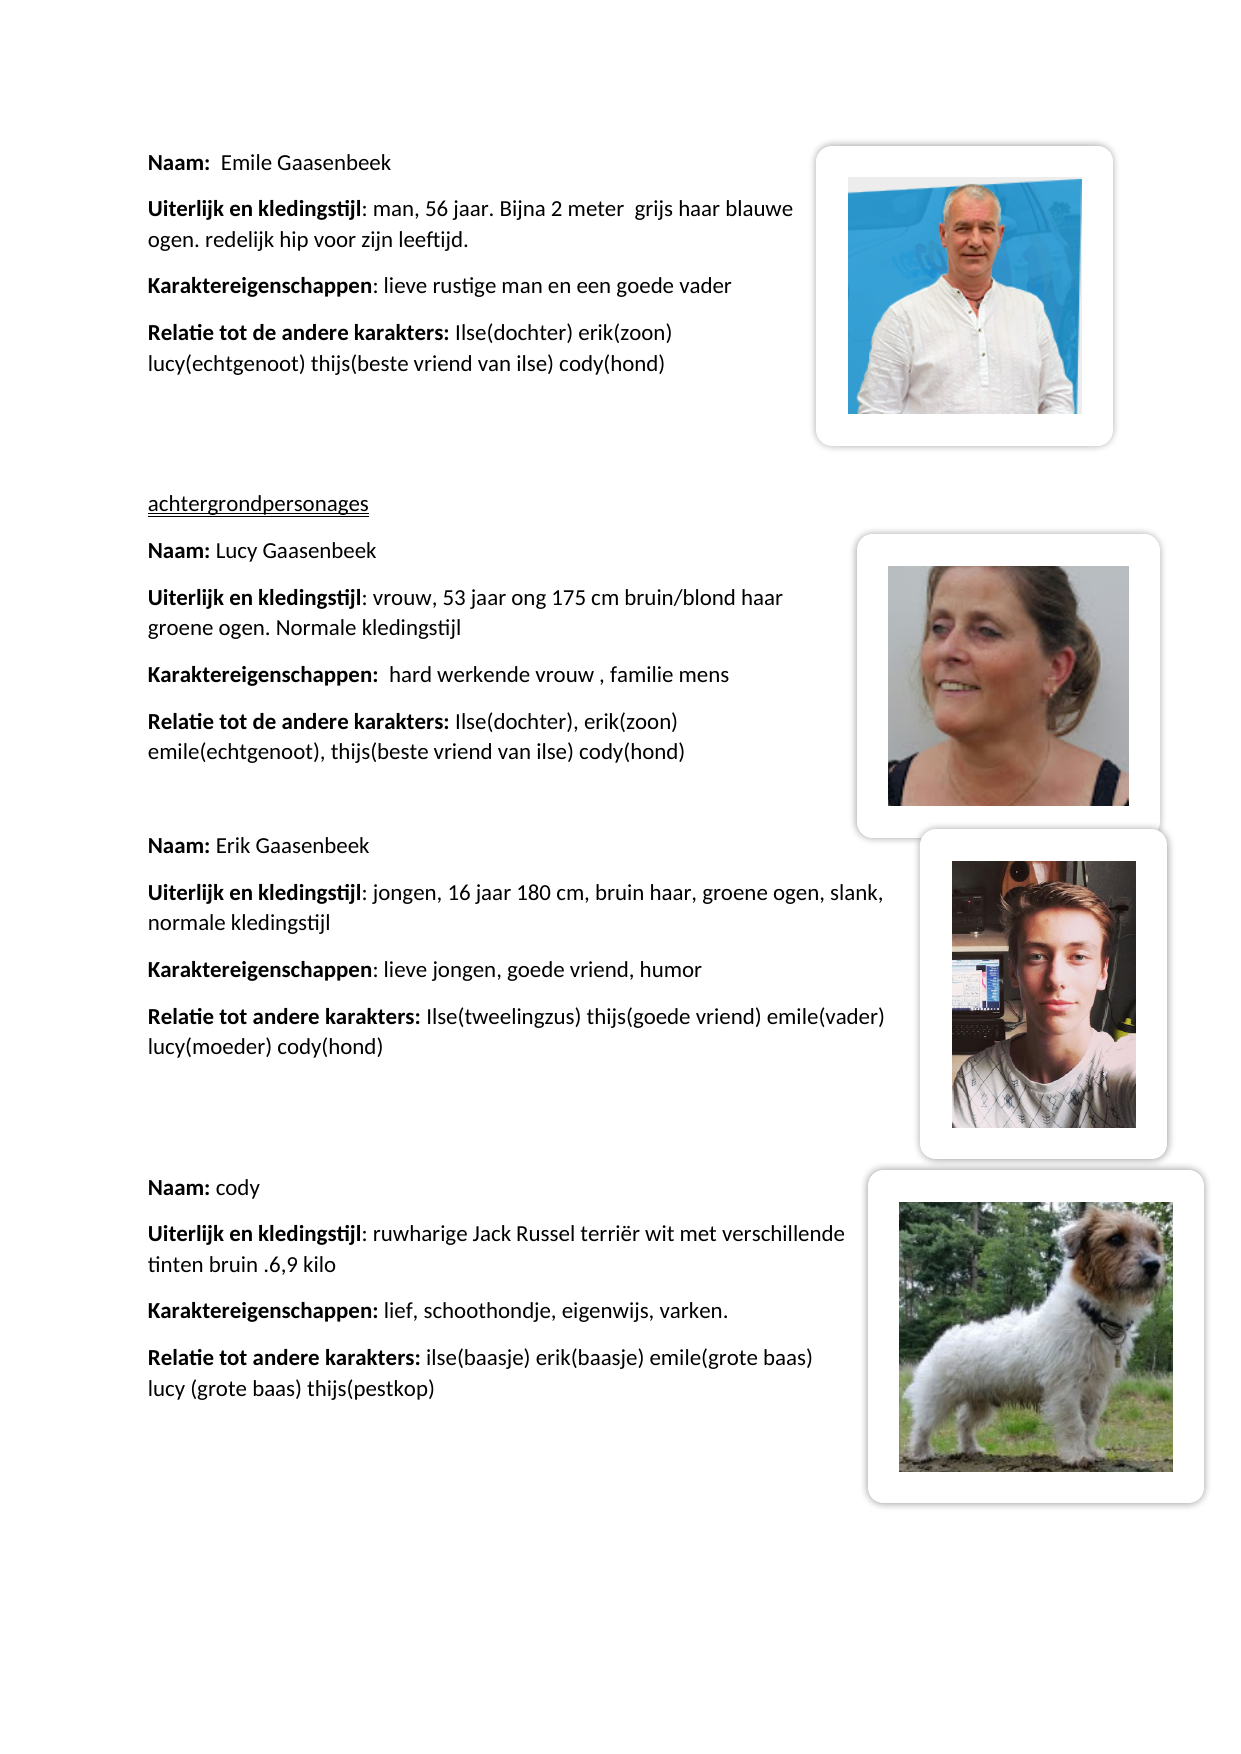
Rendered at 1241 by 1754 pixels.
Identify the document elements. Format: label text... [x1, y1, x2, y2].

text Naam: Lucy Gaasenbeek [148, 536, 856, 564]
text Relatie tot de andere karakters: Ilse(dochter), erik(zoon) emile(echtgenoot), thijs(beste vriend van ilse) cody(hond) [148, 707, 851, 765]
text Uiterlijk en kledingstijl: jongen, 16 jaar 180 cm, bruin haar, groene ogen, slank, normale kledingstijl [148, 878, 915, 936]
text achtergrondpersonages [148, 489, 1093, 517]
picture [899, 1202, 1173, 1472]
text Naam: cody [148, 1173, 866, 1201]
text Uiterlijk en kledingstijl: man, 56 jaar. Bijna 2 meter grijs haar blauwe ogen. redelijk hip voor zijn leeftijd. [148, 194, 811, 253]
text Uiterlijk en kledingstijl: vrouw, 53 jaar ong 175 cm bruin/blond haar groene ogen. Normale kledingstijl [148, 583, 851, 641]
text Karaktereigenschappen: lief, schoothondje, eigenwijs, varken. [148, 1297, 862, 1324]
picture [888, 566, 1129, 806]
text Relatie tot andere karakters: ilse(baasje) erik(baasje) emile(grote baas) lucy (grote baas) thijs(pestkop) [148, 1343, 862, 1402]
picture [848, 179, 1082, 414]
text Relatie tot andere karakters: Ilse(tweelingzus) thijs(goede vriend) emile(vader) lucy(moeder) cody(hond) [148, 1002, 915, 1060]
picture [952, 861, 1136, 1128]
text Karaktereigenschappen: hard werkende vrouw , familie mens [148, 660, 851, 688]
text Relatie tot de andere karakters: Ilse(dochter) erik(zoon) lucy(echtgenoot) thijs(beste vriend van ilse) cody(hond) [148, 318, 811, 377]
text Uiterlijk en kledingstijl: ruwharige Jack Russel terriër wit met verschillende tinten bruin .6,9 kilo [148, 1219, 862, 1278]
text Naam: Erik Gaasenbeek [148, 831, 915, 859]
text Karaktereigenschappen: lieve rustige man en een goede vader [148, 272, 811, 299]
text Naam: Emile Gaasenbeek [148, 148, 815, 176]
text Karaktereigenschappen: lieve jongen, goede vriend, humor [148, 955, 915, 983]
